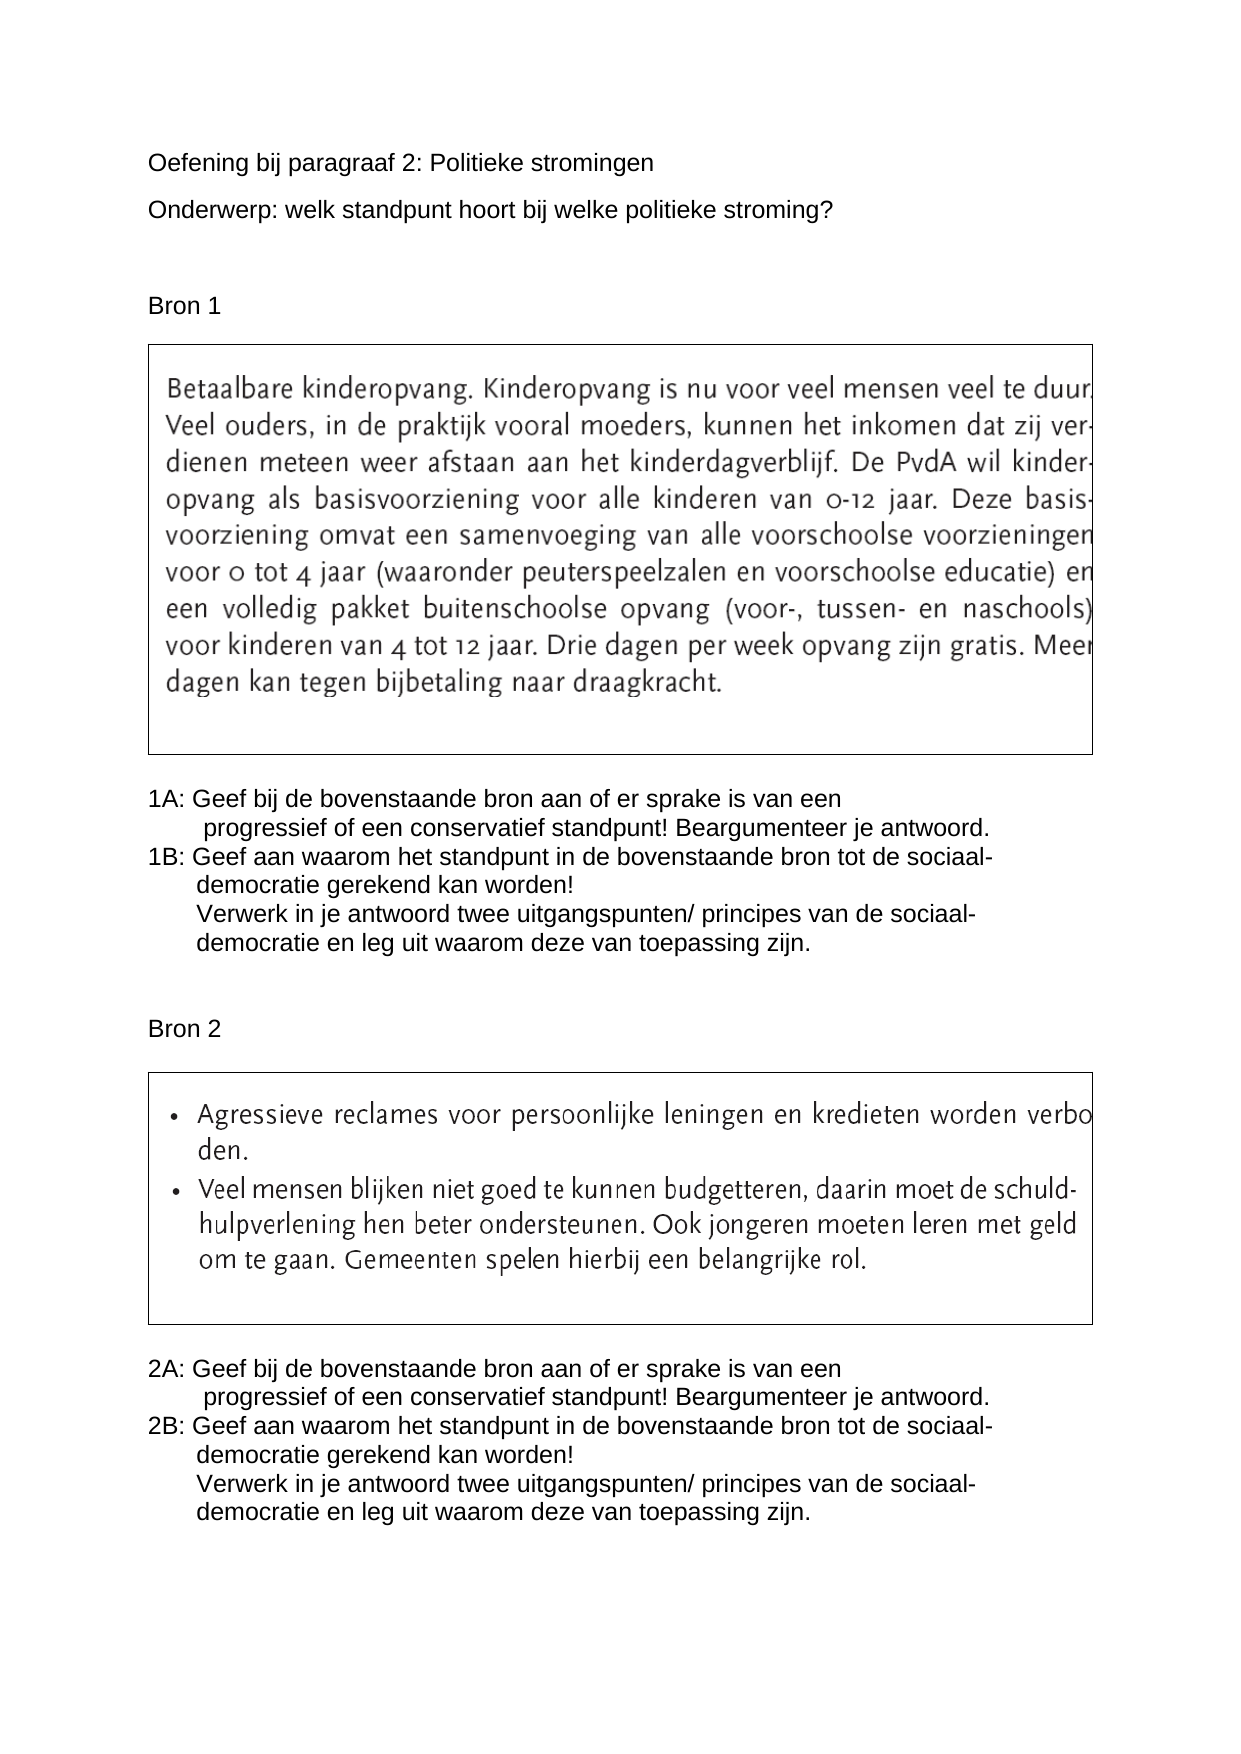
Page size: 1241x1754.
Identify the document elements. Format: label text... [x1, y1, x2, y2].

text 2B: Geef aan waarom het standpunt in de bovenstaande bron tot de sociaal- democratie gerekend kan worden! [148, 1411, 1093, 1469]
text 1B: Geef aan waarom het standpunt in de bovenstaande bron tot de sociaal- democratie gerekend kan worden! [148, 842, 1093, 899]
text Verwerk in je antwoord twee uitgangspunten/ principes van de sociaal- democratie en leg uit waarom deze van toepassing zijn. [148, 1469, 1093, 1526]
text Onderwerp: welk standpunt hoort bij welke politieke stroming? [148, 195, 1093, 224]
text Bron 2 [148, 1014, 1093, 1043]
text 2A: Geef bij de bovenstaande bron aan of er sprake is van een [148, 1354, 1093, 1382]
text Bron 1 [148, 291, 1093, 319]
text Verwerk in je antwoord twee uitgangspunten/ principes van de sociaal- democratie en leg uit waarom deze van toepassing zijn. [148, 899, 1093, 957]
text Oefening bij paragraaf 2: Politieke stromingen [148, 148, 1093, 176]
picture [159, 373, 1092, 697]
text 1A: Geef bij de bovenstaande bron aan of er sprake is van een [148, 784, 1093, 813]
picture [159, 1101, 1092, 1296]
table_header [149, 345, 1092, 754]
text progressief of een conservatief standpunt! Beargumenteer je antwoord. [148, 1382, 1093, 1411]
text progressief of een conservatief standpunt! Beargumenteer je antwoord. [148, 813, 1093, 842]
table_header [149, 1073, 1092, 1324]
